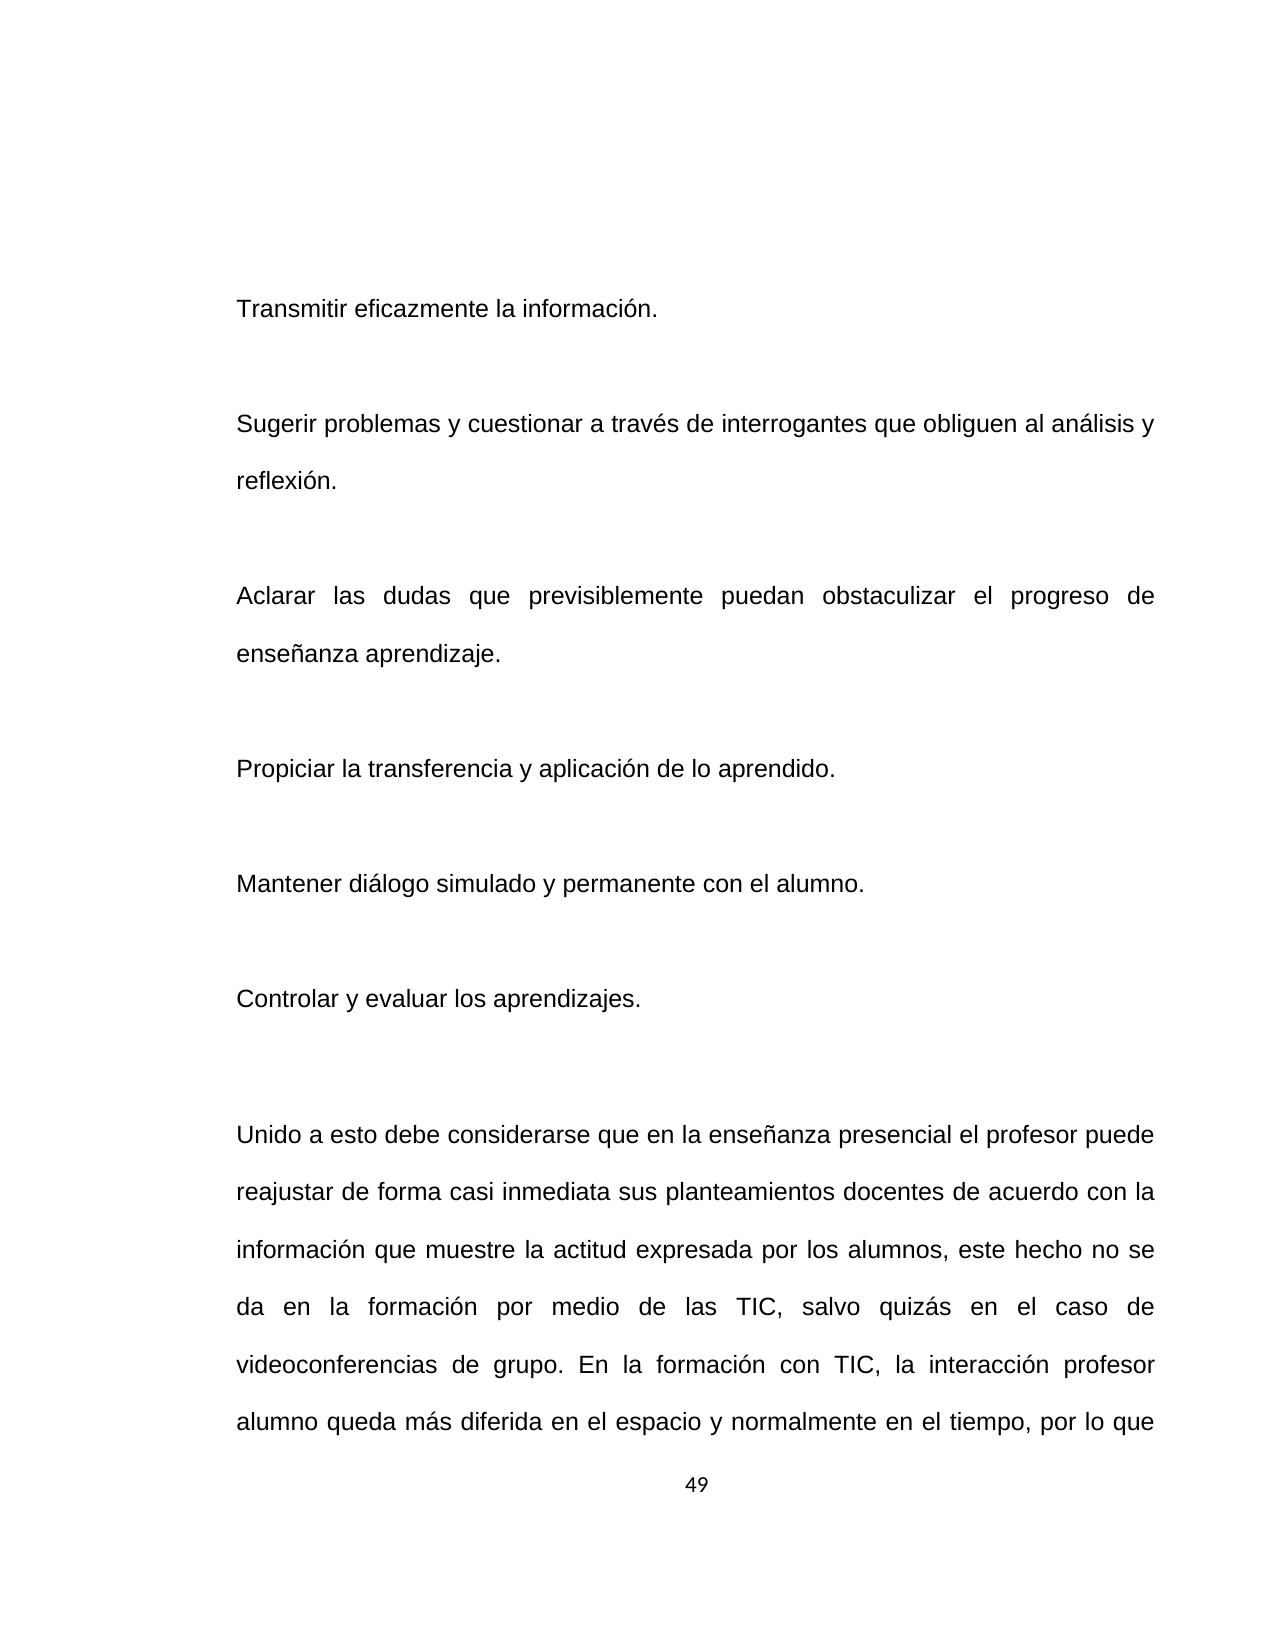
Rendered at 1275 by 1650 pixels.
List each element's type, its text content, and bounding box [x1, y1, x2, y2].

list Propiciar la transferencia y aplicación de lo aprendido. [236, 754, 1157, 782]
list Transmitir eficazmente la información. [236, 294, 1157, 322]
list Controlar y evaluar los aprendizajes. [236, 984, 1157, 1012]
list Sugerir problemas y cuestionar a través de interrogantes que obliguen al análisis y reflexión. [236, 409, 1157, 495]
list Mantener diálogo simulado y permanente con el alumno. [236, 869, 1157, 897]
list Aclarar las dudas que previsiblemente puedan obstaculizar el progreso de enseñanza aprendizaje. [236, 581, 1157, 667]
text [236, 1119, 1157, 1436]
